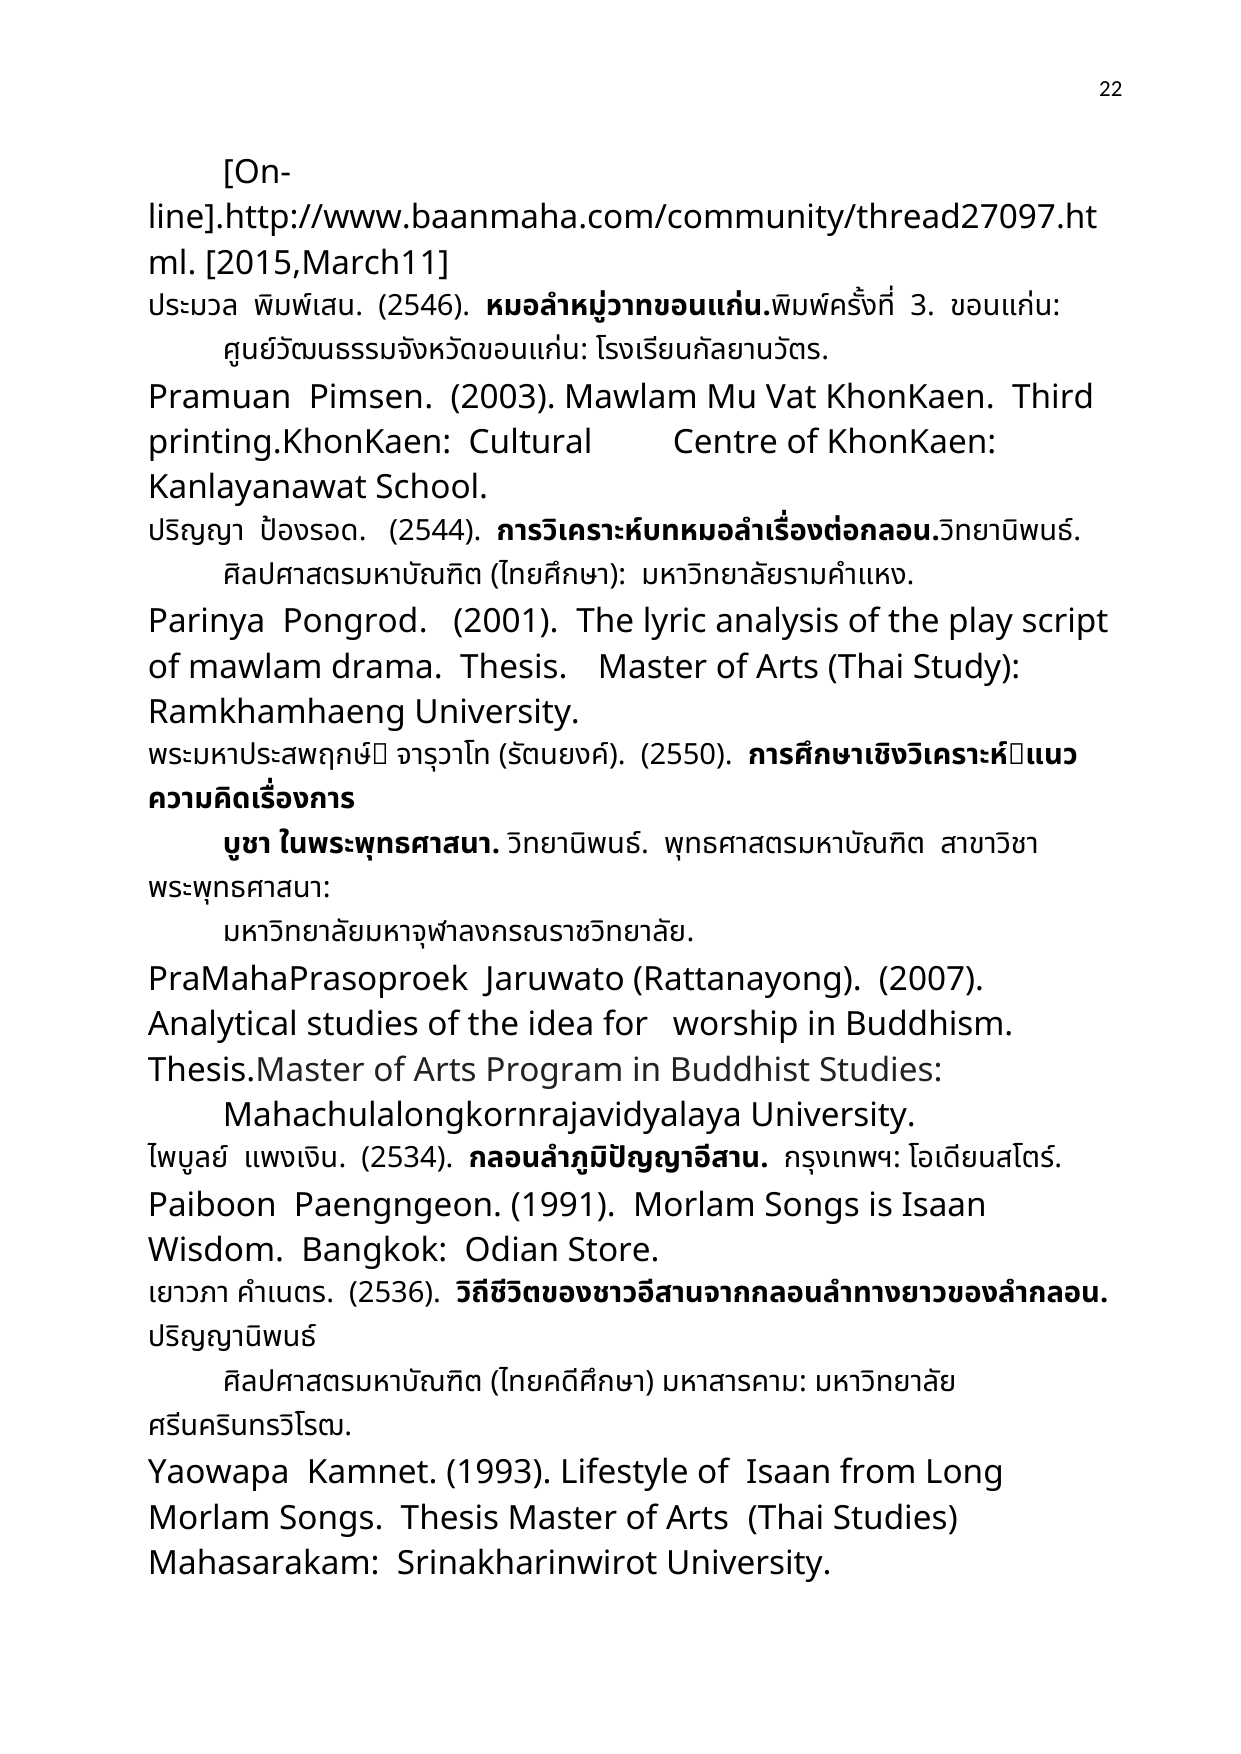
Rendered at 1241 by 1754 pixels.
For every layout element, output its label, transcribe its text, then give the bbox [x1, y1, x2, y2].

text ปริญญา ป้องรอด. (2544). การวิเคราะห์บทหมอลำเรื่องต่อกลอน.วิทยานิพนธ์. [148, 509, 1122, 553]
text ศิลปศาสตรมหาบัณฑิต (ไทยคดีศึกษา) มหาสารคาม: มหาวิทยาลัยศรีนครินทรวิโรฒ. [148, 1360, 1122, 1448]
text Parinya Pongrod. (2001). The lyric analysis of the play script of mawlam drama. Thesis. Master of Arts (Thai Study): Ramkhamhaeng University. [148, 597, 1122, 733]
text Paiboon Paengngeon. (1991). Morlam Songs is Isaan Wisdom. Bangkok: Odian Store. [148, 1181, 1122, 1271]
text ไพบูลย์ แพงเงิน. (2534). กลอนลําภูมิปัญญาอีสาน. กรุงเทพฯ: โอเดียนสโตร์. [148, 1136, 1122, 1181]
text ศิลปศาสตรมหาบัณฑิต (ไทยศึกษา): มหาวิทยาลัยรามคำแหง. [148, 553, 1122, 597]
text พระมหาประสพฤกษ์ จารุวาโท (รัตนยงค์). (2550). การศึกษาเชิงวิเคราะห์แนวความคิดเรื่องการ [148, 733, 1122, 822]
text Yaowapa Kamnet. (1993). Lifestyle of Isaan from Long Morlam Songs. Thesis Master of Arts (Thai Studies) Mahasarakam: Srinakharinwirot University. [148, 1448, 1122, 1584]
text มหาวิทยาลัยมหาจุฬาลงกรณราชวิทยาลัย. [148, 910, 1122, 955]
text Pramuan Pimsen. (2003). Mawlam Mu Vat KhonKaen. Third printing.KhonKaen: Cultural Centre of KhonKaen: Kanlayanawat School. [148, 372, 1122, 509]
text PraMahaPrasoproek Jaruwato (Rattanayong). (2007). Analytical studies of the idea for worship in Buddhism. Thesis.Master of Arts Program in Buddhist Studies: Mahachulalongkornrajavidyalaya University. [148, 955, 1122, 1136]
text บูชา ในพระพุทธศาสนา. วิทยานิพนธ์. พุทธศาสตรมหาบัณฑิต สาขาวิชาพระพุทธศาสนา: [148, 822, 1122, 910]
text เยาวภา คำเนตร. (2536). วิถีชีวิตของชาวอีสานจากกลอนลำทางยาวของลำกลอน. ปริญญานิพนธ์ [148, 1271, 1122, 1360]
text ศูนย์วัฒนธรรมจังหวัดขอนแก่น: โรงเรียนกัลยานวัตร. [148, 328, 1122, 372]
text [On-line].http://www.baanmaha.com/community/thread27097.html. [2015,March11] [148, 148, 1122, 284]
text ประมวล พิมพ์เสน. (2546). หมอลำหมู่วาทขอนแก่น.พิมพ์ครั้งที่ 3. ขอนแก่น: [148, 284, 1122, 328]
